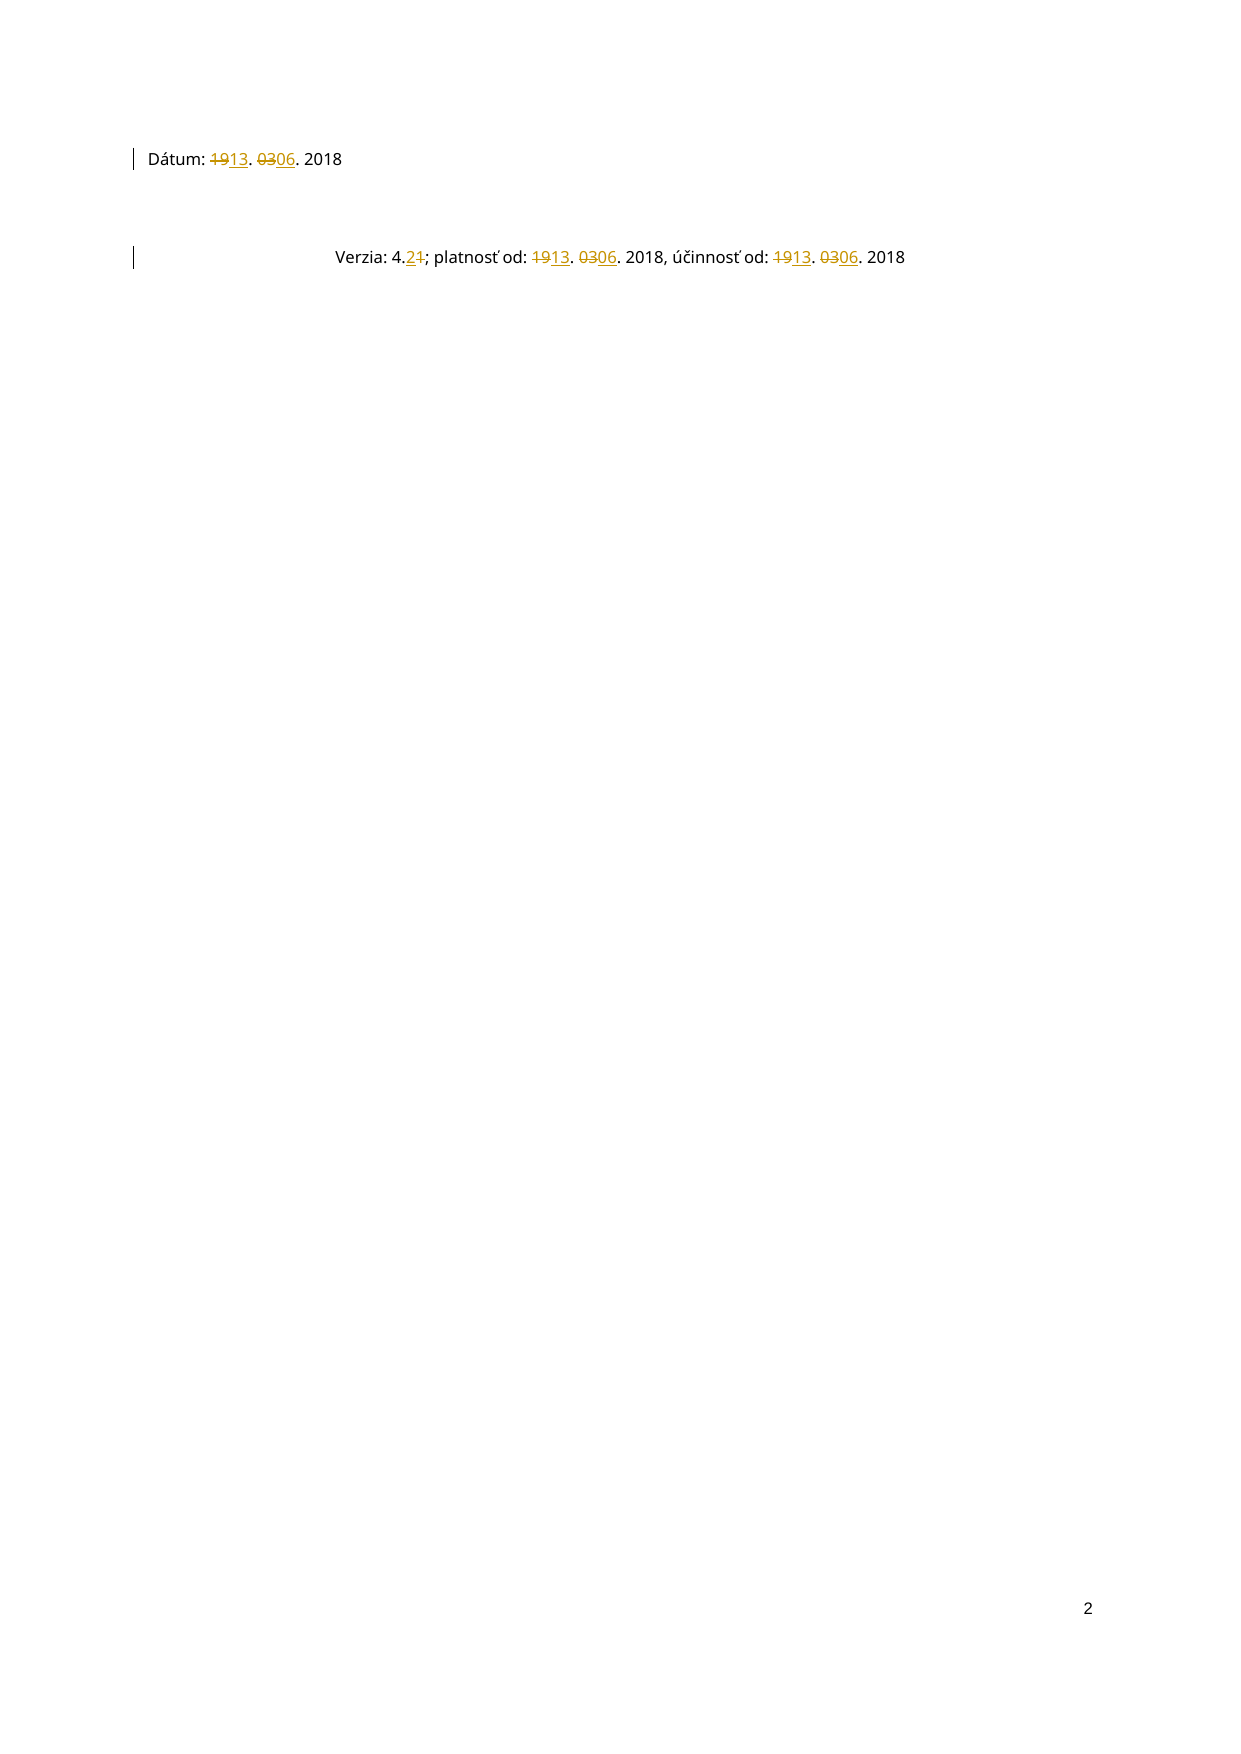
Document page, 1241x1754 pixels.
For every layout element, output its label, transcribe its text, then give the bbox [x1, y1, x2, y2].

text Verzia: 4.; platnosť od: . . 2018, účinnosť od: . . 2018 [148, 246, 1092, 269]
text Dátum: . . 2018 [148, 148, 1092, 170]
